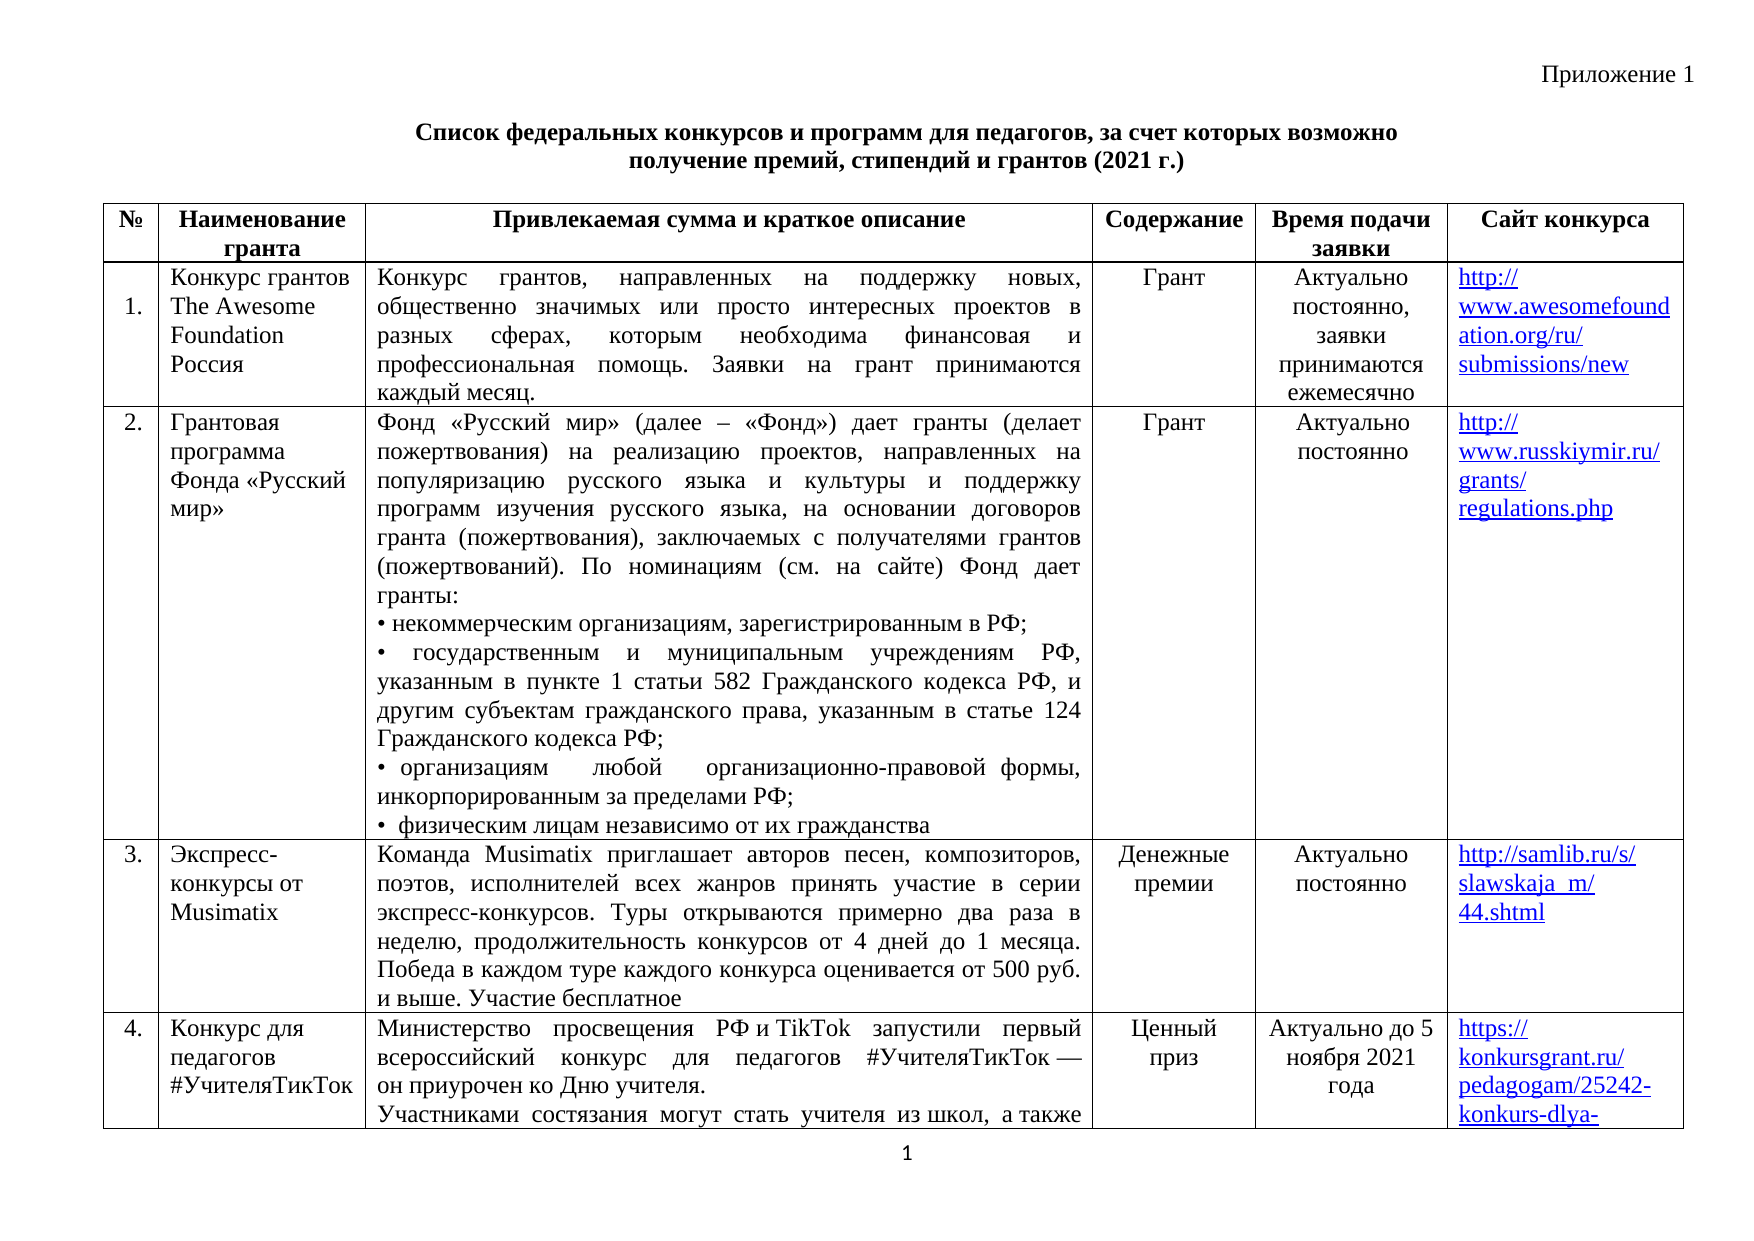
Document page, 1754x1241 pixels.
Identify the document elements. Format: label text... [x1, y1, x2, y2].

table_cell Грант [1093, 263, 1255, 406]
table_header № [104, 204, 158, 261]
table_cell http://www.awesomefoundation.org/ru/submissions/new [1448, 263, 1683, 406]
table_header Сайт конкурса [1448, 204, 1683, 261]
table_cell Команда Musimatix приглашает авторов песен, композиторов, поэтов, исполнителей всех жанров принять участие в серии экспресс-конкурсов. Туры открываются примерно два раза в неделю, продолжительность конкурсов от 4 дней до 1 месяца. Победа в каждом туре каждого конкурса оценивается от 500 руб. и выше. Участие бесплатное [366, 840, 1092, 1012]
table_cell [1256, 1013, 1447, 1128]
table_cell Денежные премии [1093, 840, 1255, 1012]
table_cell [159, 1013, 365, 1128]
table_cell http://samlib.ru/s/slawskaja_m/44.shtml [1448, 840, 1683, 1012]
table_cell 3. [104, 840, 158, 1012]
text Приложение 1 [118, 59, 1695, 88]
table_cell Фонд «Русский мир» (далее – «Фонд») дает гранты (делает пожертвования) на реализацию проектов, направленных на популяризацию русского языка и культуры и поддержку программ изучения русского языка, на основании договоров гранта (пожертвования), заключаемых с получателями грантов (пожертвований). По номинациям (см. на сайте) Фонд дает гранты: • некоммерческим организациям, зарегистрированным в РФ; • государственным и муниципальным учреждениям РФ, указанным в пункте 1 статьи 582 Гражданского кодекса РФ, и другим субъектам гражданского права, указанным в статье 124 Гражданского кодекса РФ; • организациям любой организационно-правовой формы, инкорпорированным за пределами РФ; • физическим лицам независимо от их гражданства [366, 407, 1092, 838]
table_header Наименование гранта [159, 204, 365, 261]
table_cell 1. [104, 263, 158, 406]
text Список федеральных конкурсов и программ для педагогов, за счет которых возможно [118, 117, 1695, 145]
table_cell Актуально постоянно [1256, 840, 1447, 1012]
text получение премий, стипендий и грантов (2021 г.) [118, 145, 1695, 174]
table_header Содержание [1093, 204, 1255, 261]
table_cell Экспресс-конкурсы от Musimatix [159, 840, 365, 1012]
table_cell Актуально постоянно [1256, 407, 1447, 838]
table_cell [1448, 1013, 1683, 1128]
table_cell 2. [104, 407, 158, 838]
table_cell 4. [104, 1013, 158, 1128]
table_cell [366, 1013, 1092, 1128]
table_cell http://www.russkiymir.ru/grants/regulations.php [1448, 407, 1683, 838]
table_cell Грантовая программа Фонда «Русский мир» [159, 407, 365, 838]
table_cell Актуально постоянно, заявки принимаются ежемесячно [1256, 263, 1447, 406]
table_cell Грант [1093, 407, 1255, 838]
table_cell Конкурс грантов, направленных на поддержку новых, общественно значимых или просто интересных проектов в разных сферах, которым необходима финансовая и профессиональная помощь. Заявки на грант принимаются каждый месяц. [366, 263, 1092, 406]
table_header Время подачи заявки [1256, 204, 1447, 261]
table_header Привлекаемая сумма и краткое описание [366, 204, 1092, 261]
table_cell Ценный приз [1093, 1013, 1255, 1128]
table_cell Конкурс грантов The Awesome Foundation Россия [159, 263, 365, 406]
